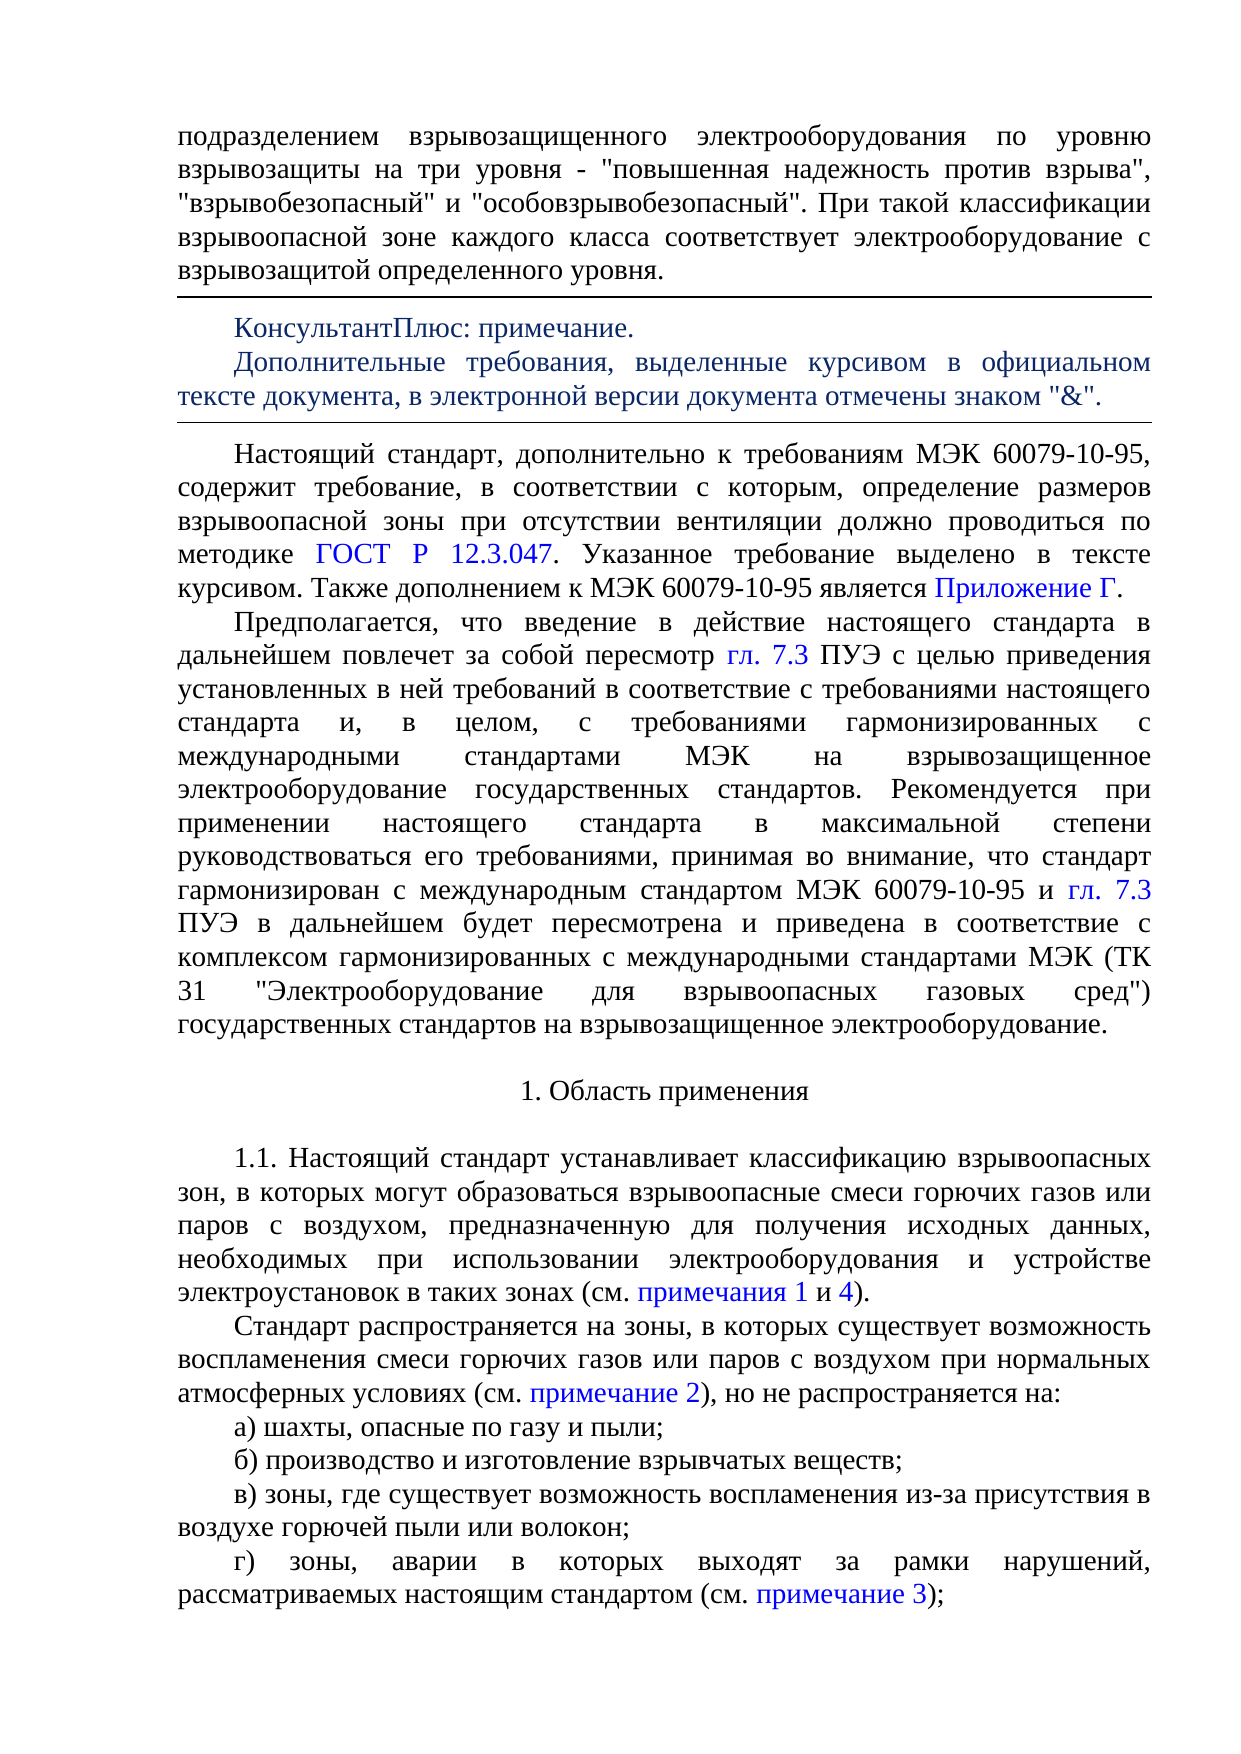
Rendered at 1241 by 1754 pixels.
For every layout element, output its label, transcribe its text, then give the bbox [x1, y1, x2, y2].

text Предполагается, что введение в действие настоящего стандарта в дальнейшем повлечет за собой пересмотр гл. 7.3 ПУЭ с целью приведения установленных в ней требований в соответствие с требованиями настоящего стандарта и, в целом, с требованиями гармонизированных с международными стандартами МЭК на взрывозащищенное электрооборудование государственных стандартов. Рекомендуется при применении настоящего стандарта в максимальной степени руководствоваться его требованиями, принимая во внимание, что стандарт гармонизирован с международным стандартом МЭК 60079-10-95 и гл. 7.3 ПУЭ в дальнейшем будет пересмотрена и приведена в соответствие с комплексом гармонизированных с международными стандартами МЭК (ТК 31 "Электрооборудование для взрывоопасных газовых сред") государственных стандартов на взрывозащищенное электрооборудование. [177, 604, 1152, 1040]
text Стандарт распространяется на зоны, в которых существует возможность воспламенения смеси горючих газов или паров с воздухом при нормальных атмосферных условиях (см. примечание 2), но не распространяется на: [177, 1308, 1152, 1409]
text в) зоны, где существует возможность воспламенения из-за присутствия в воздухе горючей пыли или волокон; [177, 1476, 1152, 1543]
text 1.1. Настоящий стандарт устанавливает классификацию взрывоопасных зон, в которых могут образоваться взрывоопасные смеси горючих газов или паров с воздухом, предназначенную для получения исходных данных, необходимых при использовании электрооборудования и устройстве электроустановок в таких зонах (см. примечания 1 и 4). [177, 1140, 1152, 1308]
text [177, 118, 1152, 286]
text 1. Область применения [177, 1073, 1152, 1107]
text а) шахты, опасные по газу и пыли; [177, 1409, 1152, 1442]
text КонсультантПлюс: примечание. [177, 311, 1152, 344]
text Настоящий стандарт, дополнительно к требованиям МЭК 60079-10-95, содержит требование, в соответствии с которым, определение размеров взрывоопасной зоны при отсутствии вентиляции должно проводиться по методике ГОСТ Р 12.3.047. Указанное требование выделено в тексте курсивом. Также дополнением к МЭК 60079-10-95 является Приложение Г. [177, 436, 1152, 604]
text Дополнительные требования, выделенные курсивом в официальном тексте документа, в электронной версии документа отмечены знаком "&". [177, 344, 1152, 411]
text г) зоны, аварии в которых выходят за рамки нарушений, рассматриваемых настоящим стандартом (см. примечание 3); [177, 1543, 1152, 1610]
text б) производство и изготовление взрывчатых веществ; [177, 1442, 1152, 1476]
